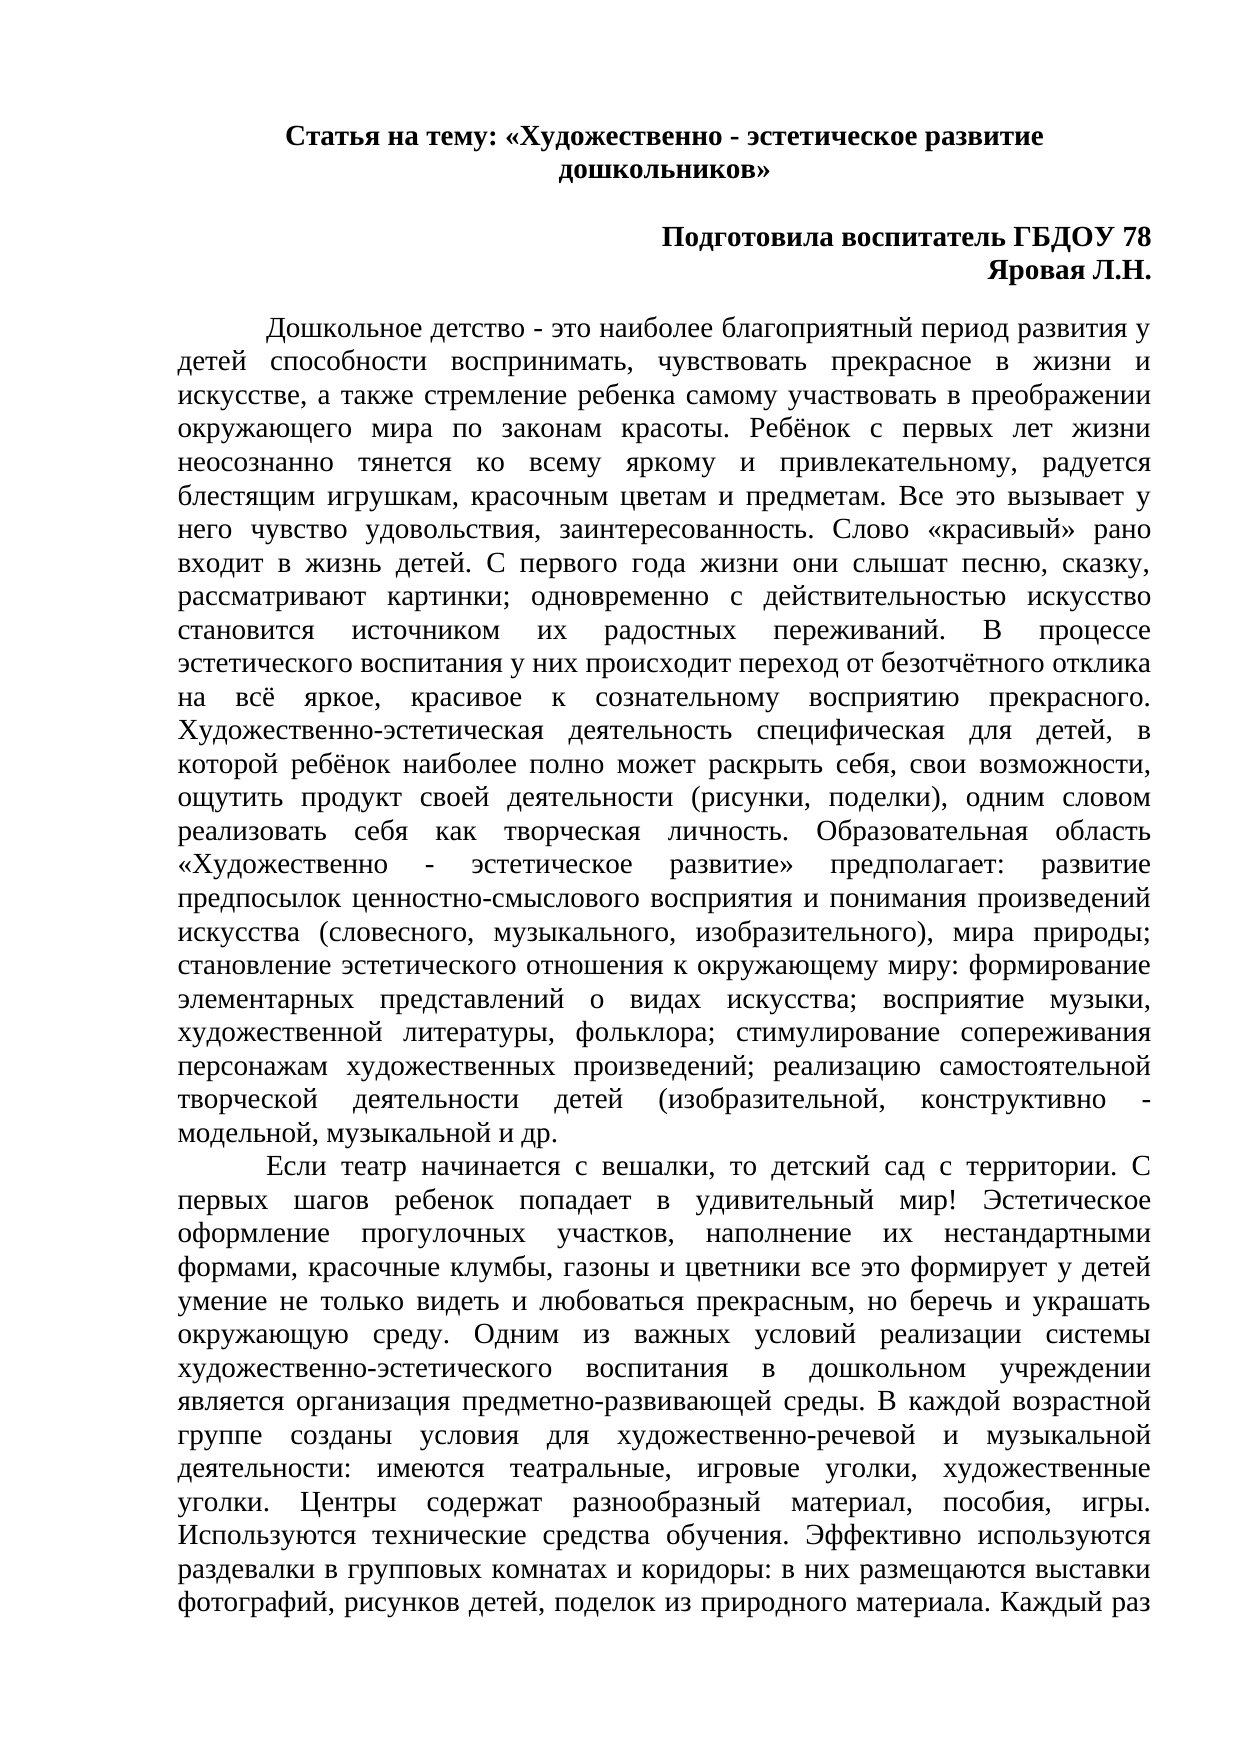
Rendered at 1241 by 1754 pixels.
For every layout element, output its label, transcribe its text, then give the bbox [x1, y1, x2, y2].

text Дошкольное детство - это наиболее благоприятный период развития у детей способности воспринимать, чувствовать прекрасное в жизни и искусстве, а также стремление ребенка самому участвовать в преображении окружающего мира по законам красоты. Ребёнок с первых лет жизни неосознанно тянется ко всему яркому и привлекательному, радуется блестящим игрушкам, красочным цветам и предметам. Все это вызывает у него чувство удовольствия, заинтересованность. Слово «красивый» рано входит в жизнь детей. С первого года жизни они слышат песню, сказку, рассматривают картинки; одновременно с действительностью искусство становится источником их радостных переживаний. В процессе эстетического воспитания у них происходит переход от безотчётного отклика на всё яркое, красивое к сознательному восприятию прекрасного. Художественно-эстетическая деятельность специфическая для детей, в которой ребёнок наиболее полно может раскрыть себя, свои возможности, ощутить продукт своей деятельности (рисунки, поделки), одним словом реализовать себя как творческая личность. Образовательная область «Художественно - эстетическое развитие» предполагает: развитие предпосылок ценностно-смыслового восприятия и понимания произведений искусства (словесного, музыкального, изобразительного), мира природы; становление эстетического отношения к окружающему миру: формирование элементарных представлений о видах искусства; восприятие музыки, художественной литературы, фольклора; стимулирование сопереживания персонажам художественных произведений; реализацию самостоятельной творческой деятельности детей (изобразительной, конструктивно - модельной, музыкальной и др. [177, 310, 1152, 1148]
text Статья на тему: «Художественно - эстетическое развитие дошкольников» [177, 118, 1152, 185]
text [177, 1148, 1152, 1618]
text Подготовила воспитатель ГБДОУ 78 [177, 219, 1152, 252]
text Яровая Л.Н. [177, 252, 1152, 286]
